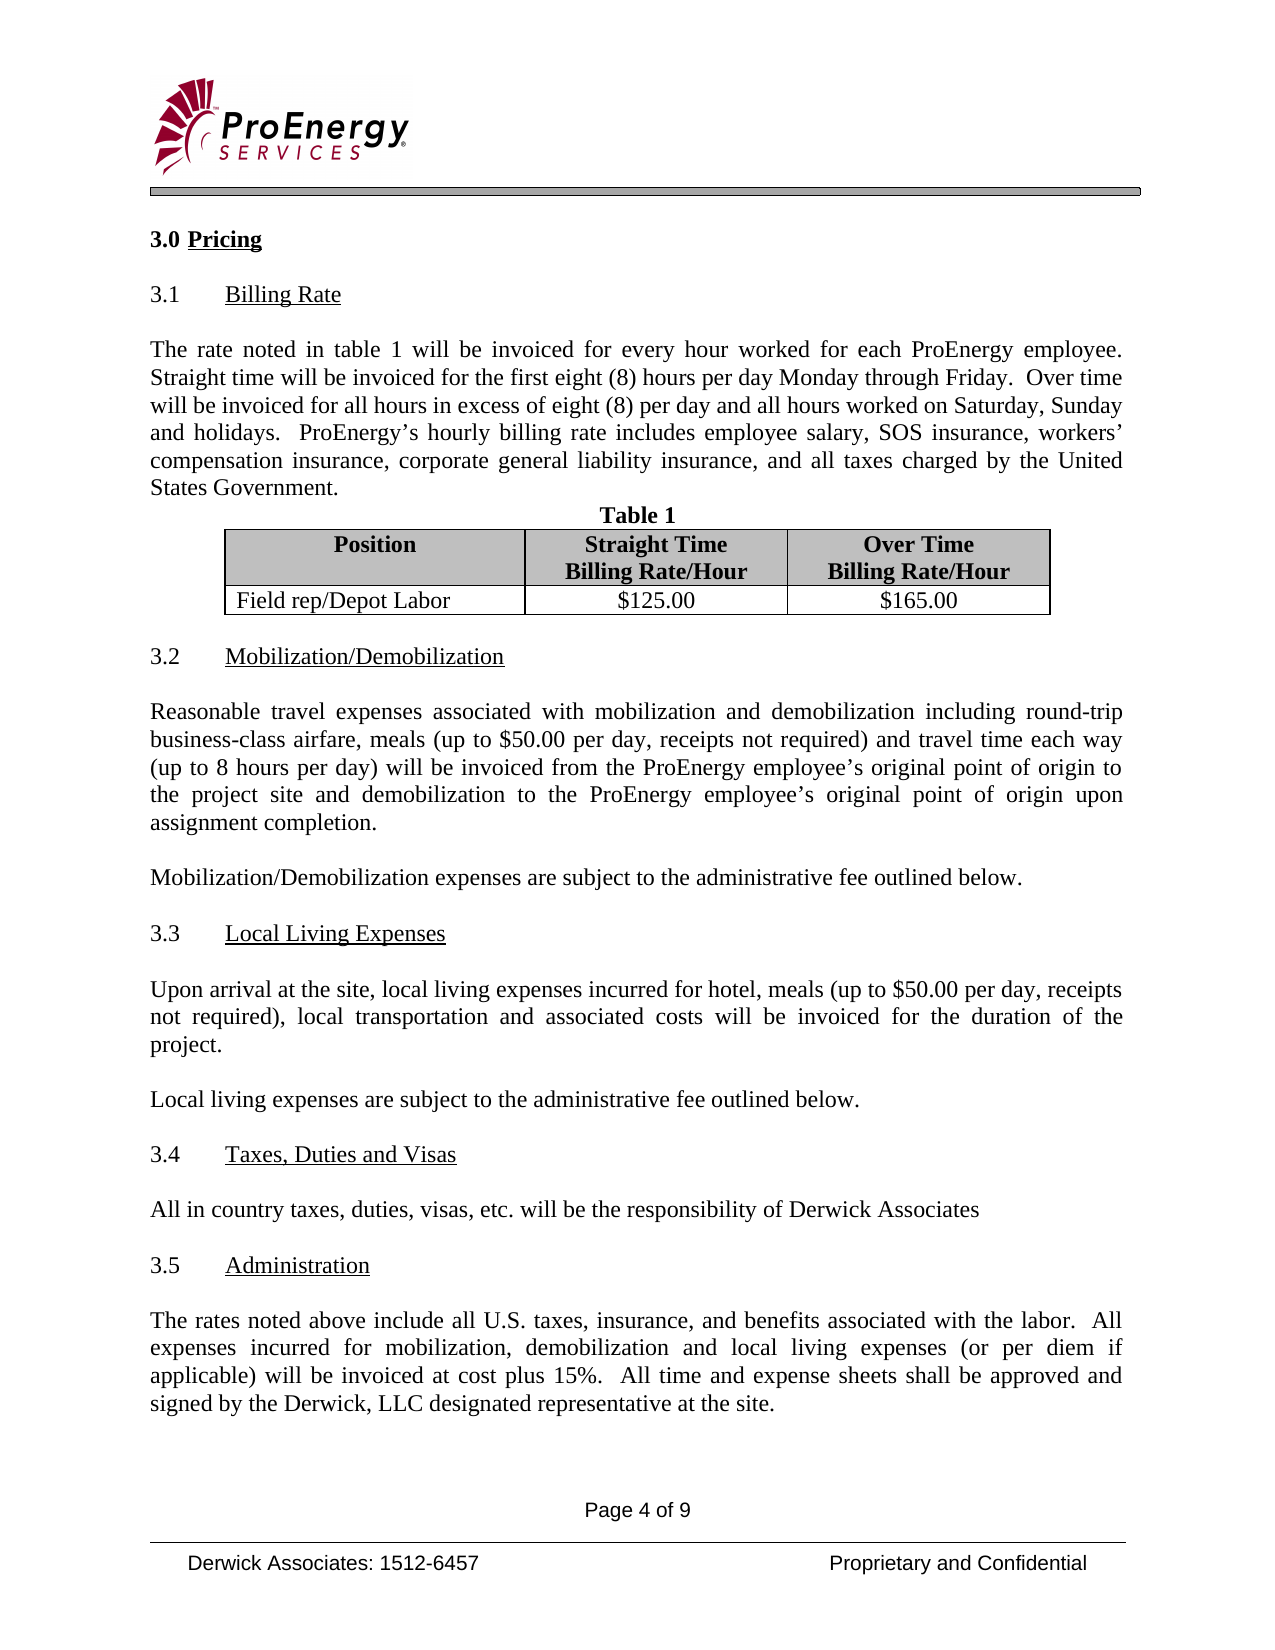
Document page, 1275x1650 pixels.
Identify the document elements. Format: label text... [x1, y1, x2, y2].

text Upon arrival at the site, local living expenses incurred for hotel, meals (up to $50.00 per day, receipts not required), local transportation and associated costs will be invoiced for the duration of the project. [150, 974, 1125, 1057]
text The rate noted in table 1 will be invoiced for every hour worked for each ProEnergy employee. Straight time will be invoiced for the first eight (8) hours per day Monday through Friday. Over time will be invoiced for all hours in excess of eight (8) per day and all hours worked on Saturday, Sunday and holidays. ProEnergy’s hourly billing rate includes employee salary, SOS insurance, workers’ compensation insurance, corporate general liability insurance, and all taxes charged by the United States Government. [150, 335, 1125, 501]
table_header Position [226, 530, 524, 585]
table_header Straight Time Billing Rate/Hour [526, 530, 787, 585]
text Table 1 [150, 501, 1125, 529]
table_cell $165.00 [788, 586, 1049, 613]
picture [150, 75, 413, 180]
table_cell $125.00 [526, 586, 787, 613]
text The rates noted above include all U.S. taxes, insurance, and benefits associated with the labor. All expenses incurred for mobilization, demobilization and local living expenses (or per diem if applicable) will be invoiced at cost plus 15%. All time and expense sheets shall be approved and signed by the Derwick, LLC designated representative at the site. [150, 1306, 1125, 1416]
list Taxes, Duties and Visas [150, 1140, 1125, 1168]
text Reasonable travel expenses associated with mobilization and demobilization including round-trip business-class airfare, meals (up to $50.00 per day, receipts not required) and travel time each way (up to 8 hours per day) will be invoiced from the ProEnergy employee’s original point of origin to the project site and demobilization to the ProEnergy employee’s original point of origin upon assignment completion. [150, 697, 1125, 835]
list Billing Rate [150, 280, 1125, 308]
text Local living expenses are subject to the administrative fee outlined below. [150, 1085, 1125, 1113]
text All in country taxes, duties, visas, etc. will be the responsibility of Derwick Associates [150, 1195, 1125, 1223]
list Local Living Expenses [150, 919, 1125, 947]
table_header Over Time Billing Rate/Hour [788, 530, 1049, 585]
text Mobilization/Demobilization expenses are subject to the administrative fee outlined below. [150, 863, 1125, 891]
table_cell Field rep/Depot Labor [226, 586, 524, 613]
list Pricing [150, 225, 1125, 253]
list Administration [150, 1251, 1125, 1278]
list Mobilization/Demobilization [150, 642, 1125, 670]
